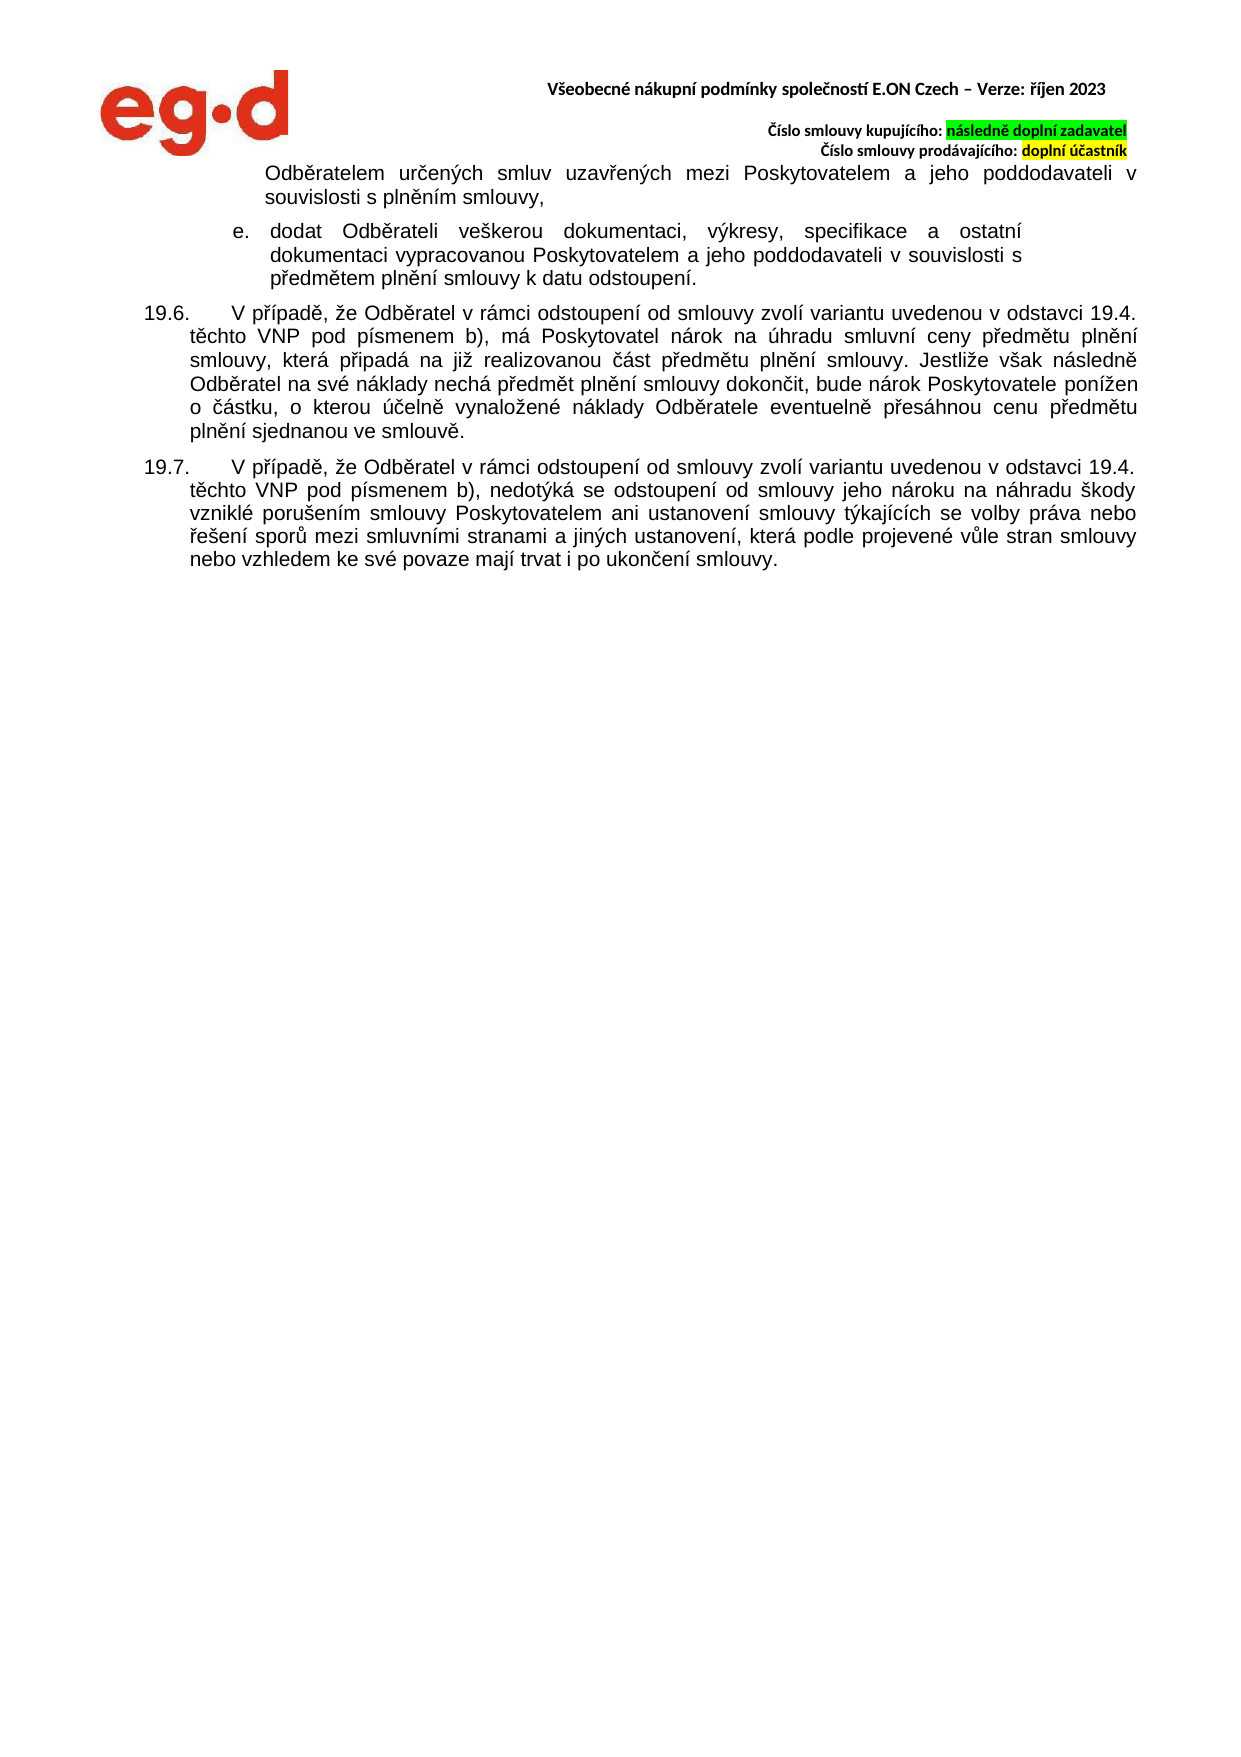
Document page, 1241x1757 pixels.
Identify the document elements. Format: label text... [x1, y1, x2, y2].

list dodat Odběrateli veškerou dokumentaci, výkresy, specifikace a ostatní dokumentaci vypracovanou Poskytovatelem a jeho poddodavateli v souvislosti s předmětem plnění smlouvy k datu odstoupení. [232, 220, 1022, 289]
picture [100, 70, 289, 156]
list V případě, že Odběratel v rámci odstoupení od smlouvy zvolí variantu uvedenou v odstavci 19.4. těchto VNP pod písmenem b), nedotýká se odstoupení od smlouvy jeho nároku na náhradu škody vzniklé porušením smlouvy Poskytovatelem ani ustanovení smlouvy týkajících se volby práva nebo řešení sporů mezi smluvními stranami a jiných ustanovení, která podle projevené vůle stran smlouvy nebo vzhledem ke své povaze mají trvat i po ukončení smlouvy. [144, 456, 1137, 571]
list V případě, že Odběratel v rámci odstoupení od smlouvy zvolí variantu uvedenou v odstavci 19.4. těchto VNP pod písmenem b), má Poskytovatel nárok na úhradu smluvní ceny předmětu plnění smlouvy, která připadá na již realizovanou část předmětu plnění smlouvy. Jestliže však následně Odběratel na své náklady nechá předmět plnění smlouvy dokončit, bude nárok Poskytovatele ponížen o částku, o kterou účelně vynaložené náklady Odběratele eventuelně přesáhnou cenu předmětu plnění sjednanou ve smlouvě. [144, 301, 1138, 442]
